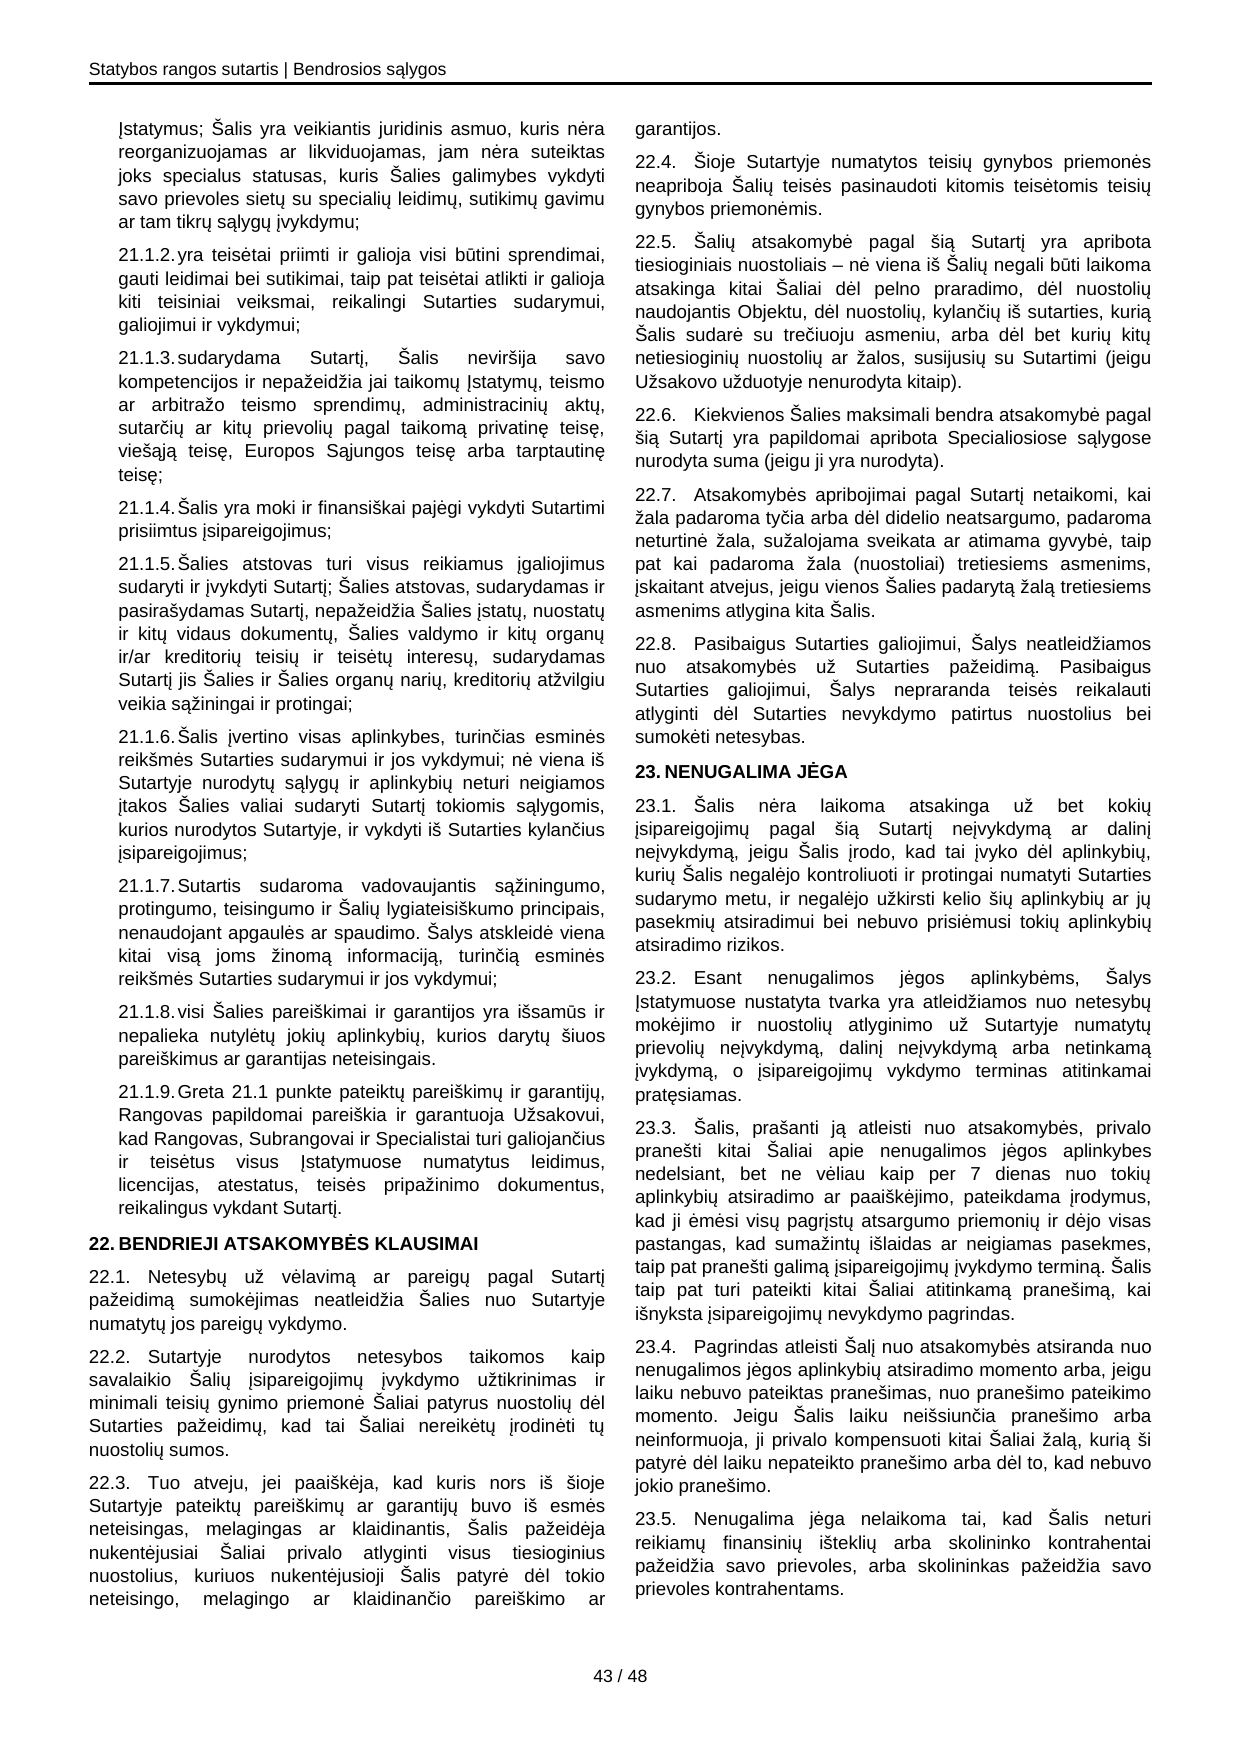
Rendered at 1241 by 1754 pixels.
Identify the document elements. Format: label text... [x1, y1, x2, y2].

list Tuo atveju, jei paaiškėja, kad kuris nors iš šioje Sutartyje pateiktų pareiškimų ar garantijų buvo iš esmės neteisingas, melagingas ar klaidinantis, Šalis pažeidėja nukentėjusiai Šaliai privalo atlyginti visus tiesioginius nuostolius, kuriuos nukentėjusioji Šalis patyrė dėl tokio neteisingo, melagingo ar klaidinančio pareiškimo ar garantijos. [89, 1472, 605, 1609]
subtitle Nenugalima jėga [635, 761, 1152, 783]
list Šalis įvertino visas aplinkybes, turinčias esminės reikšmės Sutarties sudarymui ir jos vykdymui; nė viena iš Sutartyje nurodytų sąlygų ir aplinkybių neturi neigiamos įtakos Šalies valiai sudaryti Sutartį tokiomis sąlygomis, kurios nurodytos Sutartyje, ir vykdyti iš Sutarties kylančius įsipareigojimus; [118, 726, 605, 863]
list yra teisėtai priimti ir galioja visi būtini sprendimai, gauti leidimai bei sutikimai, taip pat teisėtai atlikti ir galioja kiti teisiniai veiksmai, reikalingi Sutarties sudarymui, galiojimui ir vykdymui; [118, 244, 605, 336]
list Pasibaigus Sutarties galiojimui, Šalys neatleidžiamos nuo atsakomybės už Sutarties pažeidimą. Pasibaigus Sutarties galiojimui, Šalys nepraranda teisės reikalauti atlyginti dėl Sutarties nevykdymo patirtus nuostolius bei sumokėti netesybas. [635, 633, 1152, 747]
list Šioje Sutartyje numatytos teisių gynybos priemonės neapriboja Šalių teisės pasinaudoti kitomis teisėtomis teisių gynybos priemonėmis. [635, 151, 1152, 219]
list Atsakomybės apribojimai pagal Sutartį netaikomi, kai žala padaroma tyčia arba dėl didelio neatsargumo, padaroma neturtinė žala, sužalojama sveikata ar atimama gyvybė, taip pat kai padaroma žala (nuostoliai) tretiesiems asmenims, įskaitant atvejus, jeigu vienos Šalies padarytą žalą tretiesiems asmenims atlygina kita Šalis. [635, 483, 1152, 621]
list sudarydama Sutartį, Šalis neviršija savo kompetencijos ir nepažeidžia jai taikomų Įstatymų, teismo ar arbitražo teismo sprendimų, administracinių aktų, sutarčių ar kitų prievolių pagal taikomą privatinę teisę, viešąją teisę, Europos Sąjungos teisę arba tarptautinę teisę; [118, 347, 605, 485]
list Sutartyje nurodytos netesybos taikomos kaip savalaikio Šalių įsipareigojimų įvykdymo užtikrinimas ir minimali teisių gynimo priemonė Šaliai patyrus nuostolių dėl Sutarties pažeidimų, kad tai Šaliai nereikėtų įrodinėti tų nuostolių sumos. [89, 1346, 605, 1460]
list Esant nenugalimos jėgos aplinkybėms, Šalys Įstatymuose nustatyta tvarka yra atleidžiamos nuo netesybų mokėjimo ir nuostolių atlyginimo už Sutartyje numatytų prievolių neįvykdymą, dalinį neįvykdymą arba netinkamą įvykdymą, o įsipareigojimų vykdymo terminas atitinkamai pratęsiamas. [635, 967, 1152, 1105]
list Nenugalima jėga nelaikoma tai, kad Šalis neturi reikiamų finansinių išteklių arba skolininko kontrahentai pažeidžia savo prievoles, arba skolininkas pažeidžia savo prievoles kontrahentams. [635, 1508, 1152, 1599]
list Šalių atsakomybė pagal šią Sutartį yra apribota tiesioginiais nuostoliais – nė viena iš Šalių negali būti laikoma atsakinga kitai Šaliai dėl pelno praradimo, dėl nuostolių naudojantis Objektu, dėl nuostolių, kylančių iš sutarties, kurią Šalis sudarė su trečiuoju asmeniu, arba dėl bet kurių kitų netiesioginių nuostolių ar žalos, susijusių su Sutartimi (jeigu Užsakovo užduotyje nenurodyta kitaip). [635, 231, 1152, 392]
list Netesybų už vėlavimą ar pareigų pagal Sutartį pažeidimą sumokėjimas neatleidžia Šalies nuo Sutartyje numatytų jos pareigų vykdymo. [89, 1266, 605, 1334]
list Šalis, prašanti ją atleisti nuo atsakomybės, privalo pranešti kitai Šaliai apie nenugalimos jėgos aplinkybes nedelsiant, bet ne vėliau kaip per 7 dienas nuo tokių aplinkybių atsiradimo ar paaiškėjimo, pateikdama įrodymus, kad ji ėmėsi visų pagrįstų atsargumo priemonių ir dėjo visas pastangas, kad sumažintų išlaidas ar neigiamas pasekmes, taip pat pranešti galimą įsipareigojimų įvykdymo terminą. Šalis taip pat turi pateikti kitai Šaliai atitinkamą pranešimą, kai išnyksta įsipareigojimų nevykdymo pagrindas. [635, 1117, 1152, 1324]
subtitle Bendrieji atsakomybės klausimai [89, 1233, 605, 1254]
list Pagrindas atleisti Šalį nuo atsakomybės atsiranda nuo nenugalimos jėgos aplinkybių atsiradimo momento arba, jeigu laiku nebuvo pateiktas pranešimas, nuo pranešimo pateikimo momento. Jeigu Šalis laiku neišsiunčia pranešimo arba neinformuoja, ji privalo kompensuoti kitai Šaliai žalą, kurią ši patyrė dėl laiku nepateikto pranešimo arba dėl to, kad nebuvo jokio pranešimo. [635, 1336, 1152, 1497]
list Greta 21.1 punkte pateiktų pareiškimų ir garantijų, Rangovas papildomai pareiškia ir garantuoja Užsakovui, kad Rangovas, Subrangovai ir Specialistai turi galiojančius ir teisėtus visus Įstatymuose numatytus leidimus, licencijas, atestatus, teisės pripažinimo dokumentus, reikalingus vykdant Sutartį. [118, 1081, 605, 1218]
list Sutartis sudaroma vadovaujantis sąžiningumo, protingumo, teisingumo ir Šalių lygiateisiškumo principais, nenaudojant apgaulės ar spaudimo. Šalys atskleidė viena kitai visą joms žinomą informaciją, turinčią esminės reikšmės Sutarties sudarymui ir jos vykdymui; [118, 875, 605, 989]
list Šalis nėra laikoma atsakinga už bet kokių įsipareigojimų pagal šią Sutartį neįvykdymą ar dalinį neįvykdymą, jeigu Šalis įrodo, kad tai įvyko dėl aplinkybių, kurių Šalis negalėjo kontroliuoti ir protingai numatyti Sutarties sudarymo metu, ir negalėjo užkirsti kelio šių aplinkybių ar jų pasekmių atsiradimui bei nebuvo prisiėmusi tokių aplinkybių atsiradimo rizikos. [635, 794, 1152, 956]
list Kiekvienos Šalies maksimali bendra atsakomybė pagal šią Sutartį yra papildomai apribota Specialiosiose sąlygose nurodyta suma (jeigu ji yra nurodyta). [635, 404, 1152, 472]
list Šalies atstovas turi visus reikiamus įgaliojimus sudaryti ir įvykdyti Sutartį; Šalies atstovas, sudarydamas ir pasirašydamas Sutartį, nepažeidžia Šalies įstatų, nuostatų ir kitų vidaus dokumentų, Šalies valdymo ir kitų organų ir/ar kreditorių teisių ir teisėtų interesų, sudarydamas Sutartį jis Šalies ir Šalies organų narių, kreditorių atžvilgiu veikia sąžiningai ir protingai; [118, 553, 605, 714]
list visi Šalies pareiškimai ir garantijos yra išsamūs ir nepalieka nutylėtų jokių aplinkybių, kurios darytų šiuos pareiškimus ar garantijas neteisingais. [118, 1001, 605, 1069]
list Šalis yra moki ir finansiškai pajėgi vykdyti Sutartimi prisiimtus įsipareigojimus; [118, 497, 605, 541]
